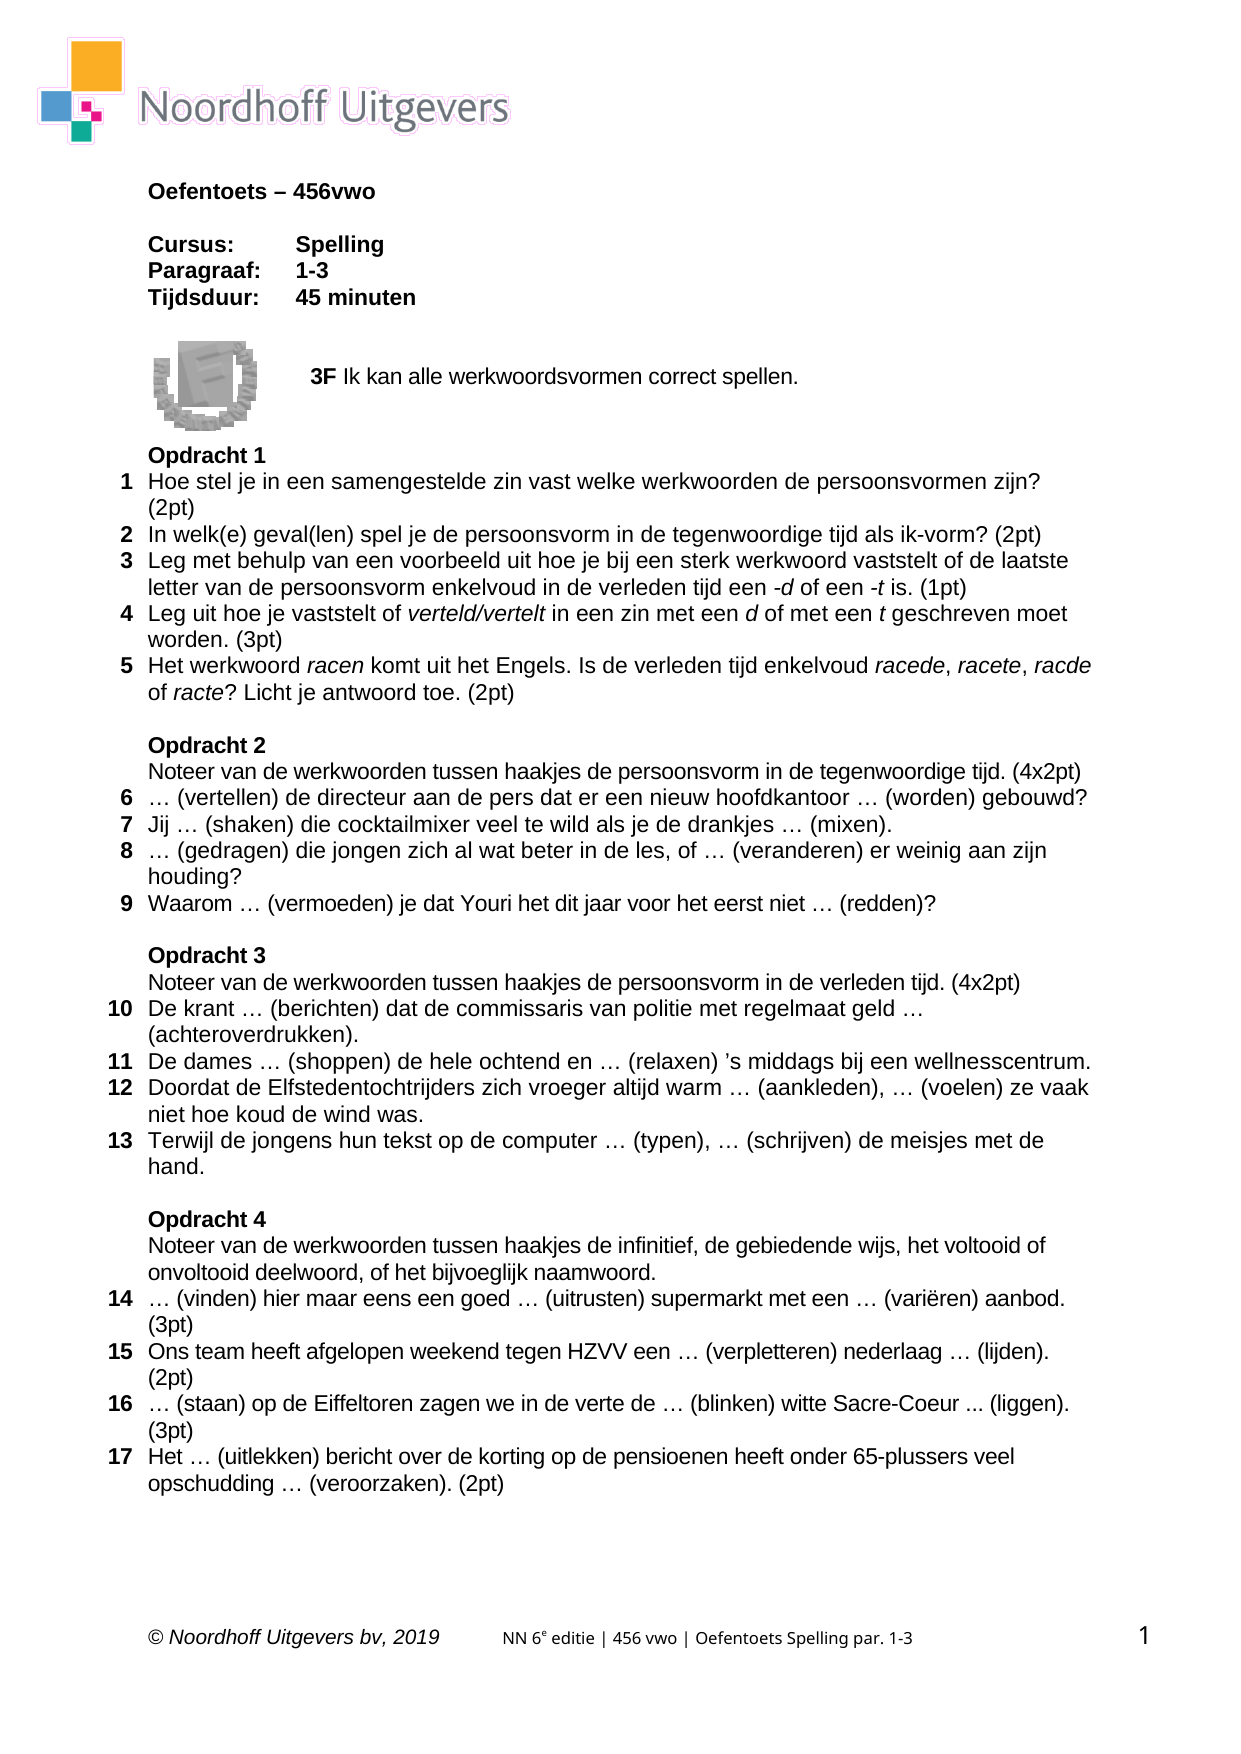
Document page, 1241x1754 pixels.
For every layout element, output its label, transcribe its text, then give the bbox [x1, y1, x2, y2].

text Opdracht 3 [133, 942, 1093, 969]
text Noteer van de werkwoorden tussen haakjes de persoonsvorm in de verleden tijd. (4x2pt) [133, 969, 1093, 995]
list De krant … (berichten) dat de commissaris van politie met regelmaat geld … (achteroverdrukken). [133, 995, 1093, 1048]
text Noteer van de werkwoorden tussen haakjes de infinitief, de gebiedende wijs, het voltooid of onvoltooid deelwoord, of het bijvoeglijk naamwoord. [133, 1232, 1093, 1285]
list … (vinden) hier maar eens een goed … (uitrusten) supermarkt met een … (variëren) aanbod. (3pt) [133, 1285, 1093, 1338]
list … (vertellen) de directeur aan de pers dat er een nieuw hoofdkantoor … (worden) gebouwd? [133, 784, 1093, 811]
subtitle Opdracht 1 [148, 442, 1093, 468]
text Opdracht 4 [133, 1206, 1093, 1232]
text Tijdsduur: 45 minuten [148, 283, 1093, 310]
list Doordat de Elfstedentochtrijders zich vroeger altijd warm … (aankleden), … (voelen) ze vaak niet hoe koud de wind was. [133, 1074, 1093, 1127]
list Het … (uitlekken) bericht over de korting op de pensioenen heeft onder 65-plussers veel opschudding … (veroorzaken). (2pt) [133, 1443, 1093, 1496]
subtitle 3F Ik kan alle werkwoordsvormen correct spellen. [295, 363, 1093, 389]
list Waarom … (vermoeden) je dat Youri het dit jaar voor het eerst niet … (redden)? [133, 890, 1093, 916]
list De dames … (shoppen) de hele ochtend en … (relaxen) ’s middags bij een wellnesscentrum. [133, 1048, 1093, 1074]
text Paragraaf: 1-3 [148, 257, 1093, 283]
list Ons team heeft afgelopen weekend tegen HZVV een … (verpletteren) nederlaag … (lijden). (2pt) [133, 1338, 1093, 1390]
list Terwijl de jongens hun tekst op de computer … (typen), … (schrijven) de meisjes met de hand. [133, 1127, 1093, 1179]
list Leg uit hoe je vaststelt of verteld/vertelt in een zin met een d of met een t geschreven moet worden. (3pt) [133, 600, 1093, 652]
text Cursus: Spelling [148, 231, 1093, 257]
list … (staan) op de Eiffeltoren zagen we in de verte de … (blinken) witte Sacre-Coeur ... (liggen). (3pt) [133, 1390, 1093, 1443]
list … (gedragen) die jongen zich al wat beter in de les, of … (veranderen) er weinig aan zijn houding? [133, 837, 1093, 890]
text Oefentoets – 456vwo [148, 178, 1093, 204]
list Jij … (shaken) die cocktailmixer veel te wild als je de drankjes … (mixen). [133, 811, 1093, 837]
list Hoe stel je in een samengestelde zin vast welke werkwoorden de persoonsvormen zijn? (2pt) [133, 468, 1093, 521]
list Leg met behulp van een voorbeeld uit hoe je bij een sterk werkwoord vaststelt of de laatste letter van de persoonsvorm enkelvoud in de verleden tijd een -d of een -t is. (1pt) [133, 547, 1093, 600]
picture [35, 35, 635, 185]
subtitle Opdracht 2 [133, 732, 1093, 758]
text Noteer van de werkwoorden tussen haakjes de persoonsvorm in de tegenwoordige tijd. (4x2pt) [133, 758, 1093, 784]
list In welk(e) geval(len) spel je de persoonsvorm in de tegenwoordige tijd als ik-vorm? (2pt) [133, 521, 1093, 547]
list Het werkwoord racen komt uit het Engels. Is de verleden tijd enkelvoud racede, racete, racde of racte? Licht je antwoord toe. (2pt) [133, 652, 1093, 705]
